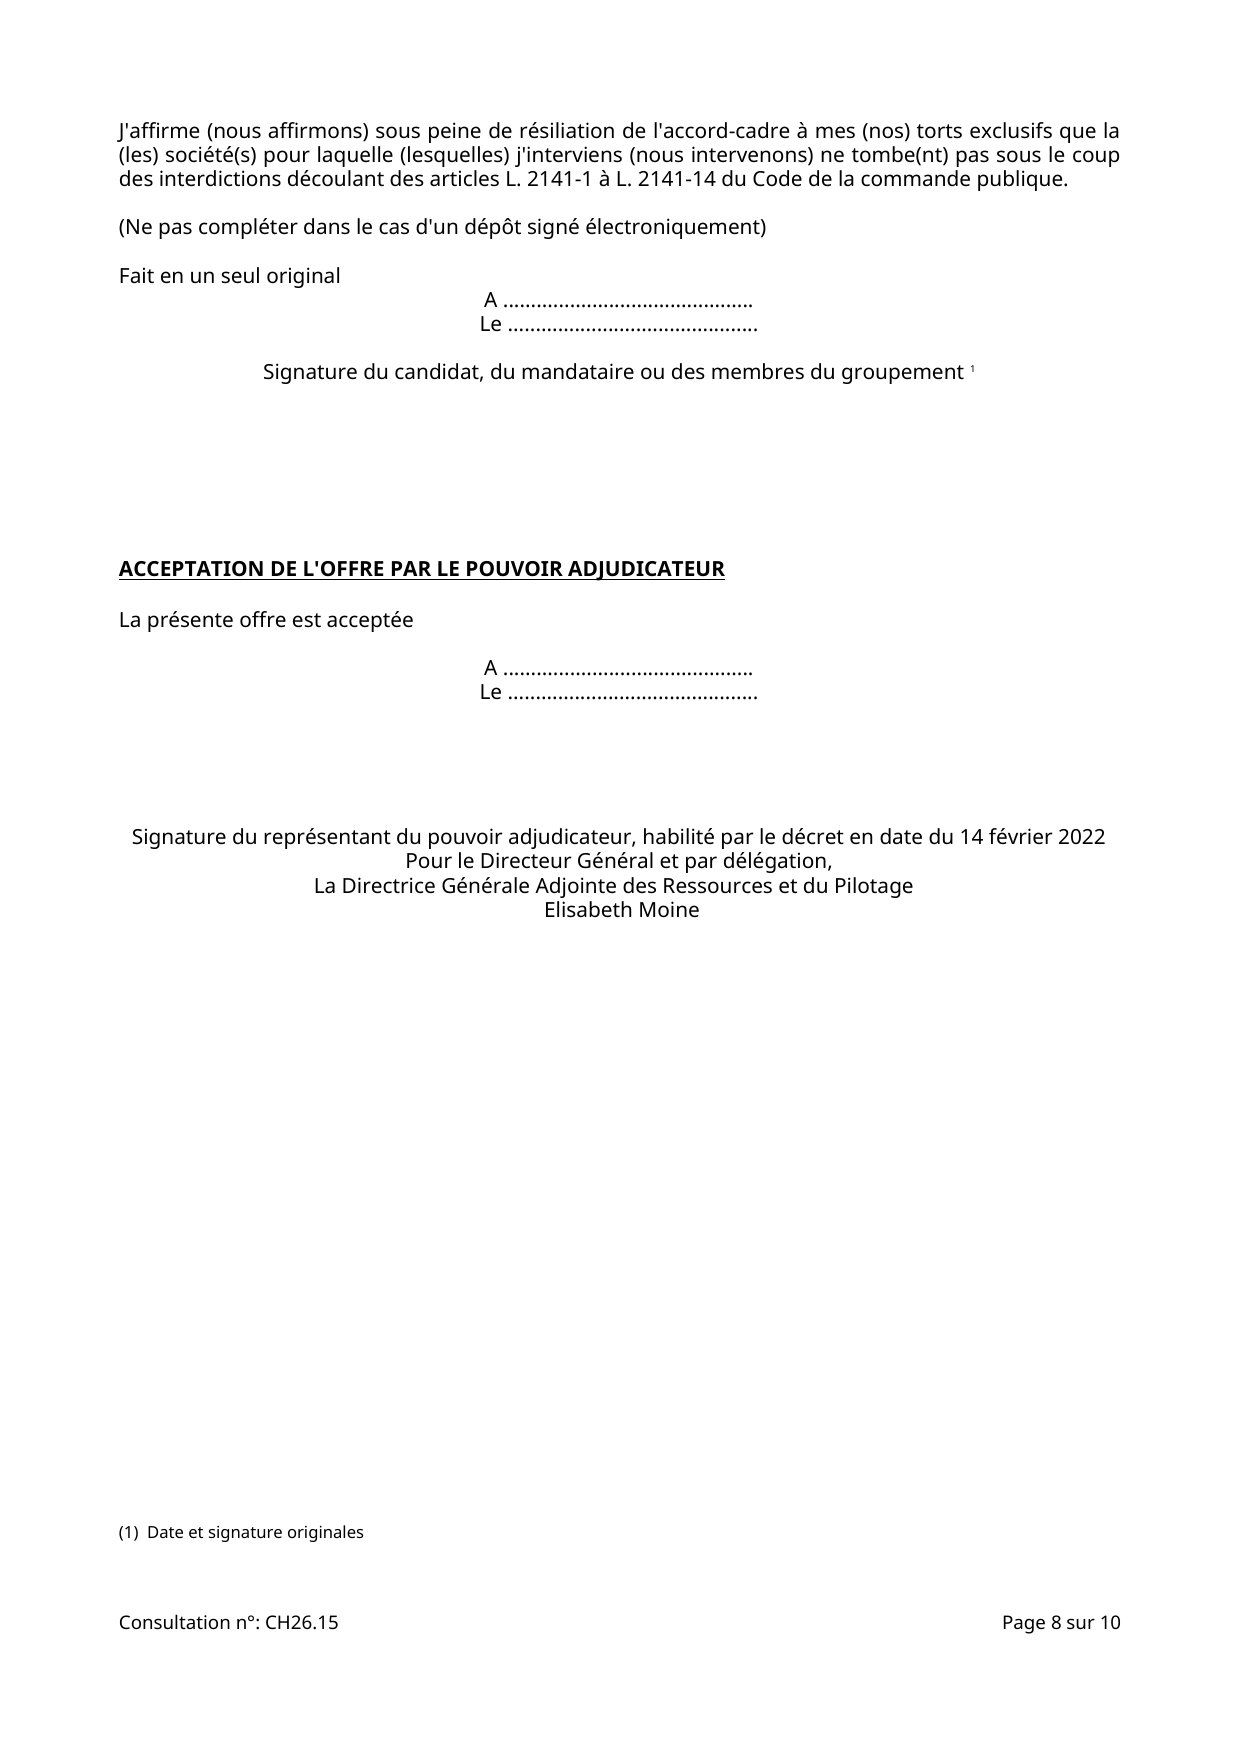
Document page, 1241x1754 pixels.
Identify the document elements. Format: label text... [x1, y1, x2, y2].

text Signature du représentant du pouvoir adjudicateur, habilité par le décret en date du 14 février 2022 [119, 826, 1119, 850]
text Signature du candidat, du mandataire ou des membres du groupement 1 [119, 360, 1119, 384]
text A ............................................. [119, 288, 1119, 312]
text Fait en un seul original [119, 264, 1121, 288]
text Le ............................................. [119, 681, 1119, 705]
text La Directrice Générale Adjointe des Ressources et du Pilotage [119, 874, 1119, 898]
text La présente offre est acceptée [119, 608, 1121, 632]
text ACCEPTATION DE L'OFFRE PAR LE POUVOIR ADJUDICATEUR [119, 554, 1121, 583]
text Le ............................................. [119, 312, 1119, 336]
text J'affirme (nous affirmons) sous peine de résiliation de l'accord-cadre à mes (nos) torts exclusifs que la (les) société(s) pour laquelle (lesquelles) j'interviens (nous intervenons) ne tombe(nt) pas sous le coup des interdictions découlant des articles L. 2141-1 à L. 2141-14 du Code de la commande publique. [119, 119, 1121, 191]
text Elisabeth Moine [119, 898, 1119, 922]
text Pour le Directeur Général et par délégation, [119, 850, 1119, 874]
text (Ne pas compléter dans le cas d'un dépôt signé électroniquement) [119, 215, 1121, 239]
text A ............................................. [119, 656, 1119, 681]
